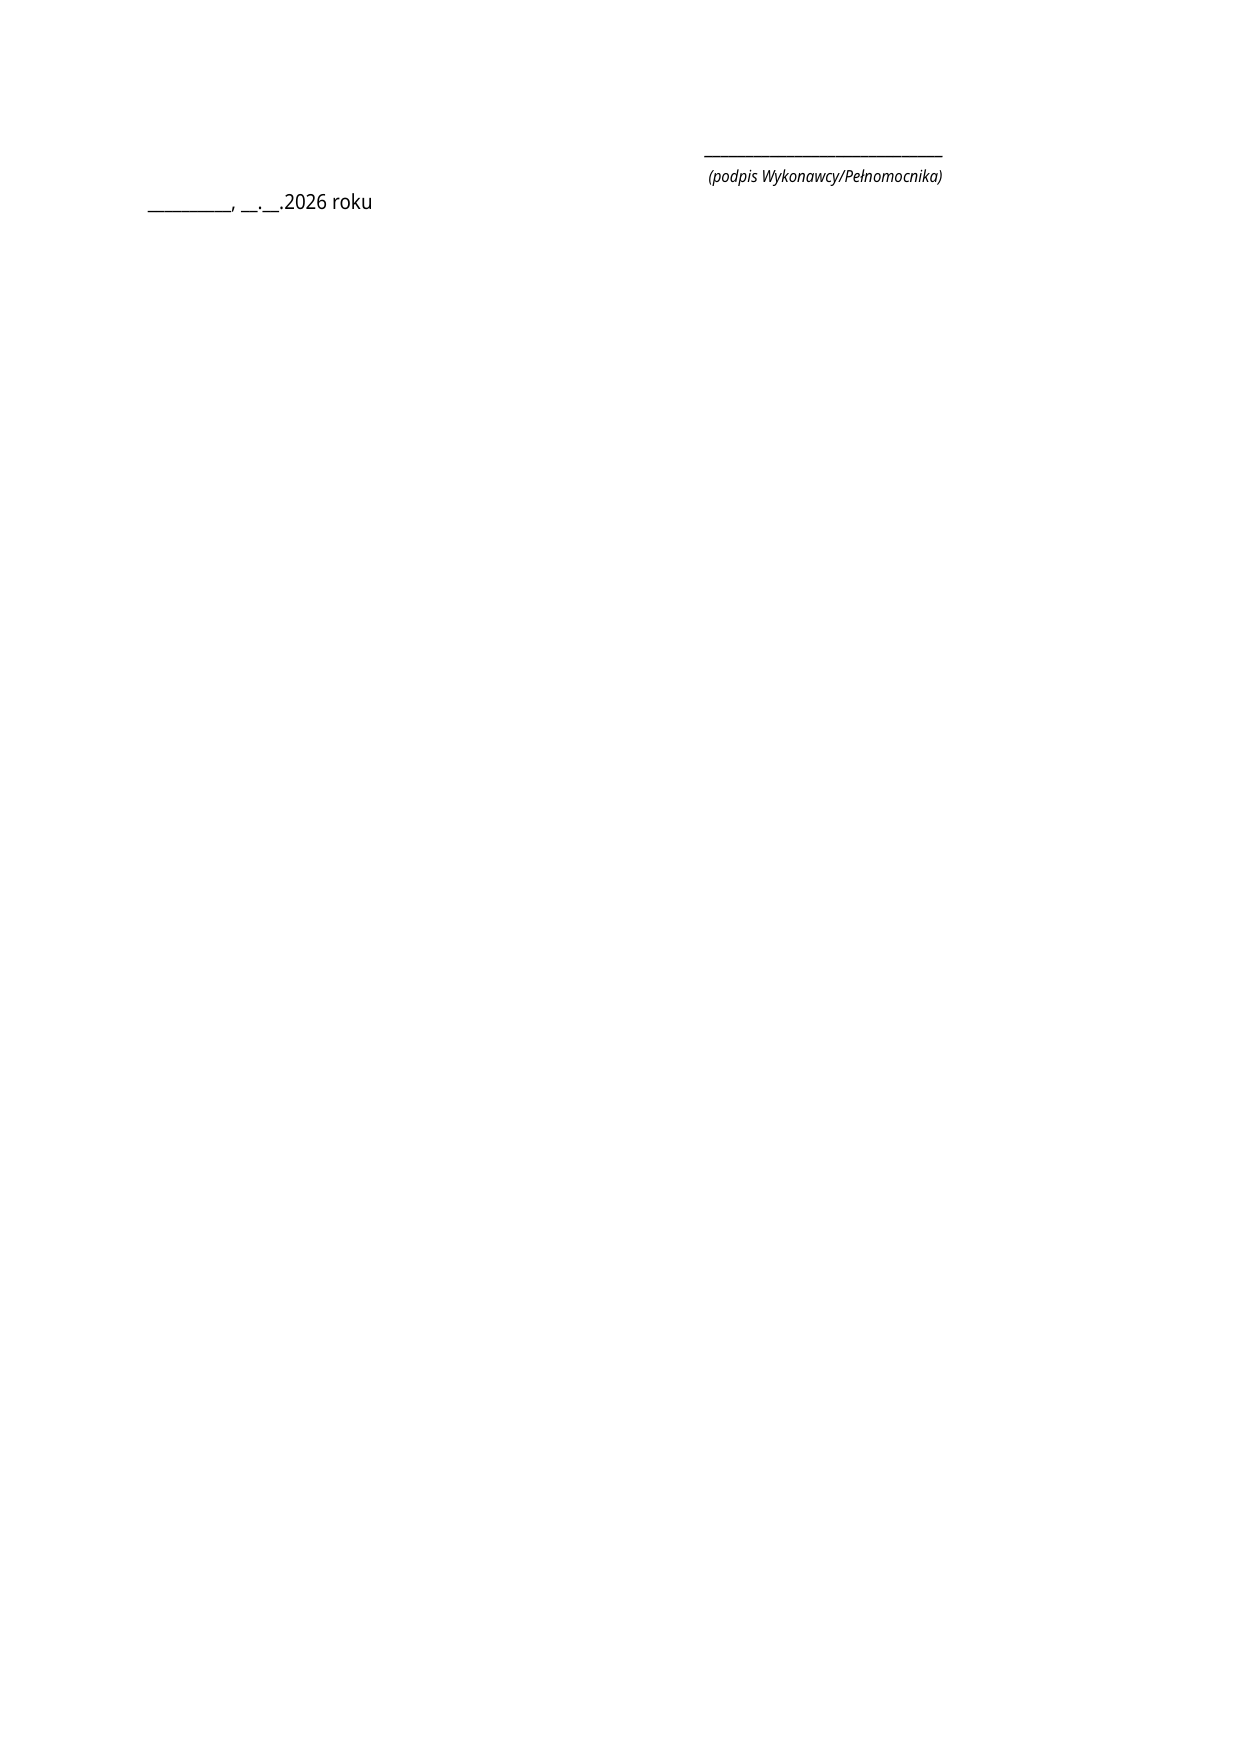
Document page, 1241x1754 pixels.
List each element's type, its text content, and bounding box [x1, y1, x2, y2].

text __________, __.__.2026 roku [148, 187, 1093, 216]
text (podpis Wykonawcy/Pełnomocnika) [148, 160, 1093, 187]
text _____________________________ [148, 132, 1093, 160]
